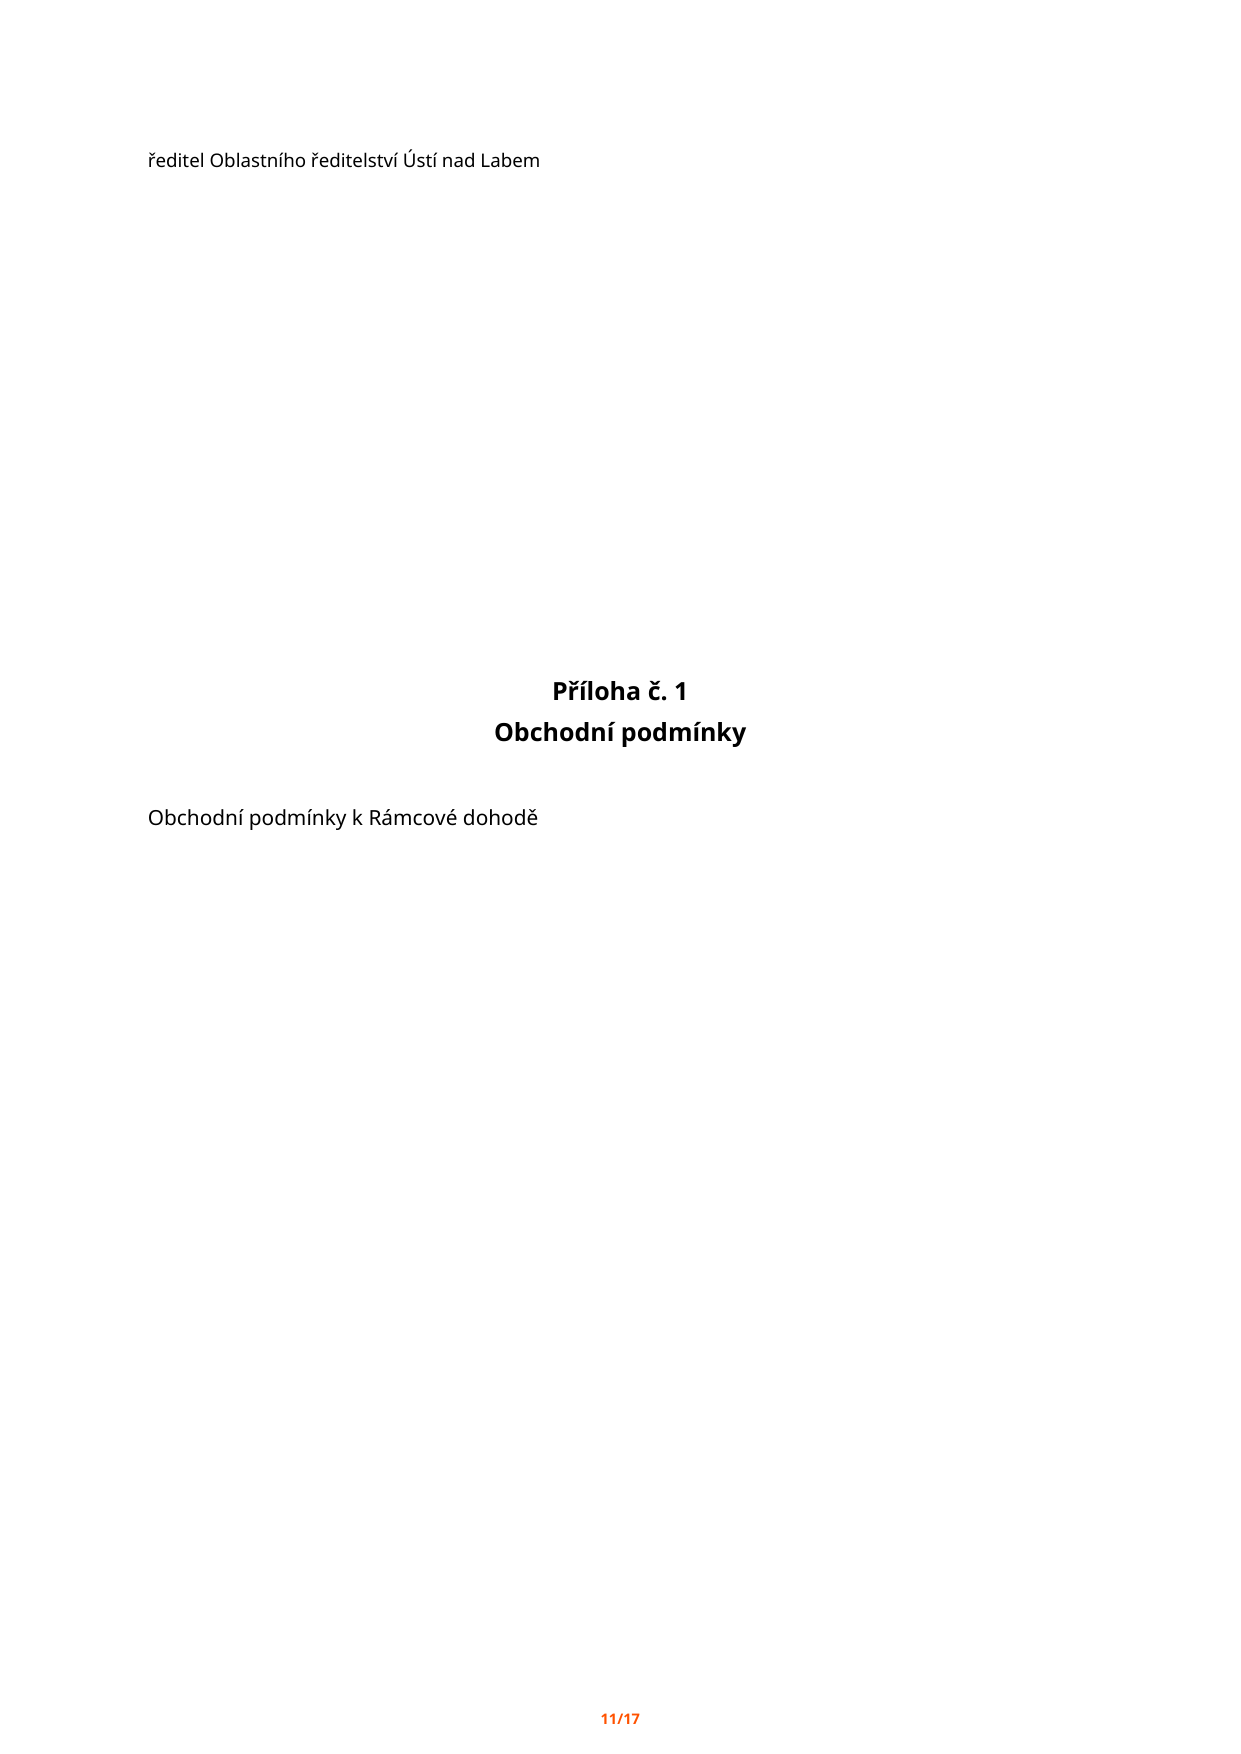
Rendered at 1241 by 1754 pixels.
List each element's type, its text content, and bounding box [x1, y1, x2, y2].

text Obchodní podmínky k Rámcové dohodě [148, 802, 1093, 831]
text ředitel Oblastního ředitelství Ústí nad Labem [148, 148, 1093, 173]
text Obchodní podmínky [148, 718, 1093, 748]
text Příloha č. 1 [148, 677, 1093, 706]
